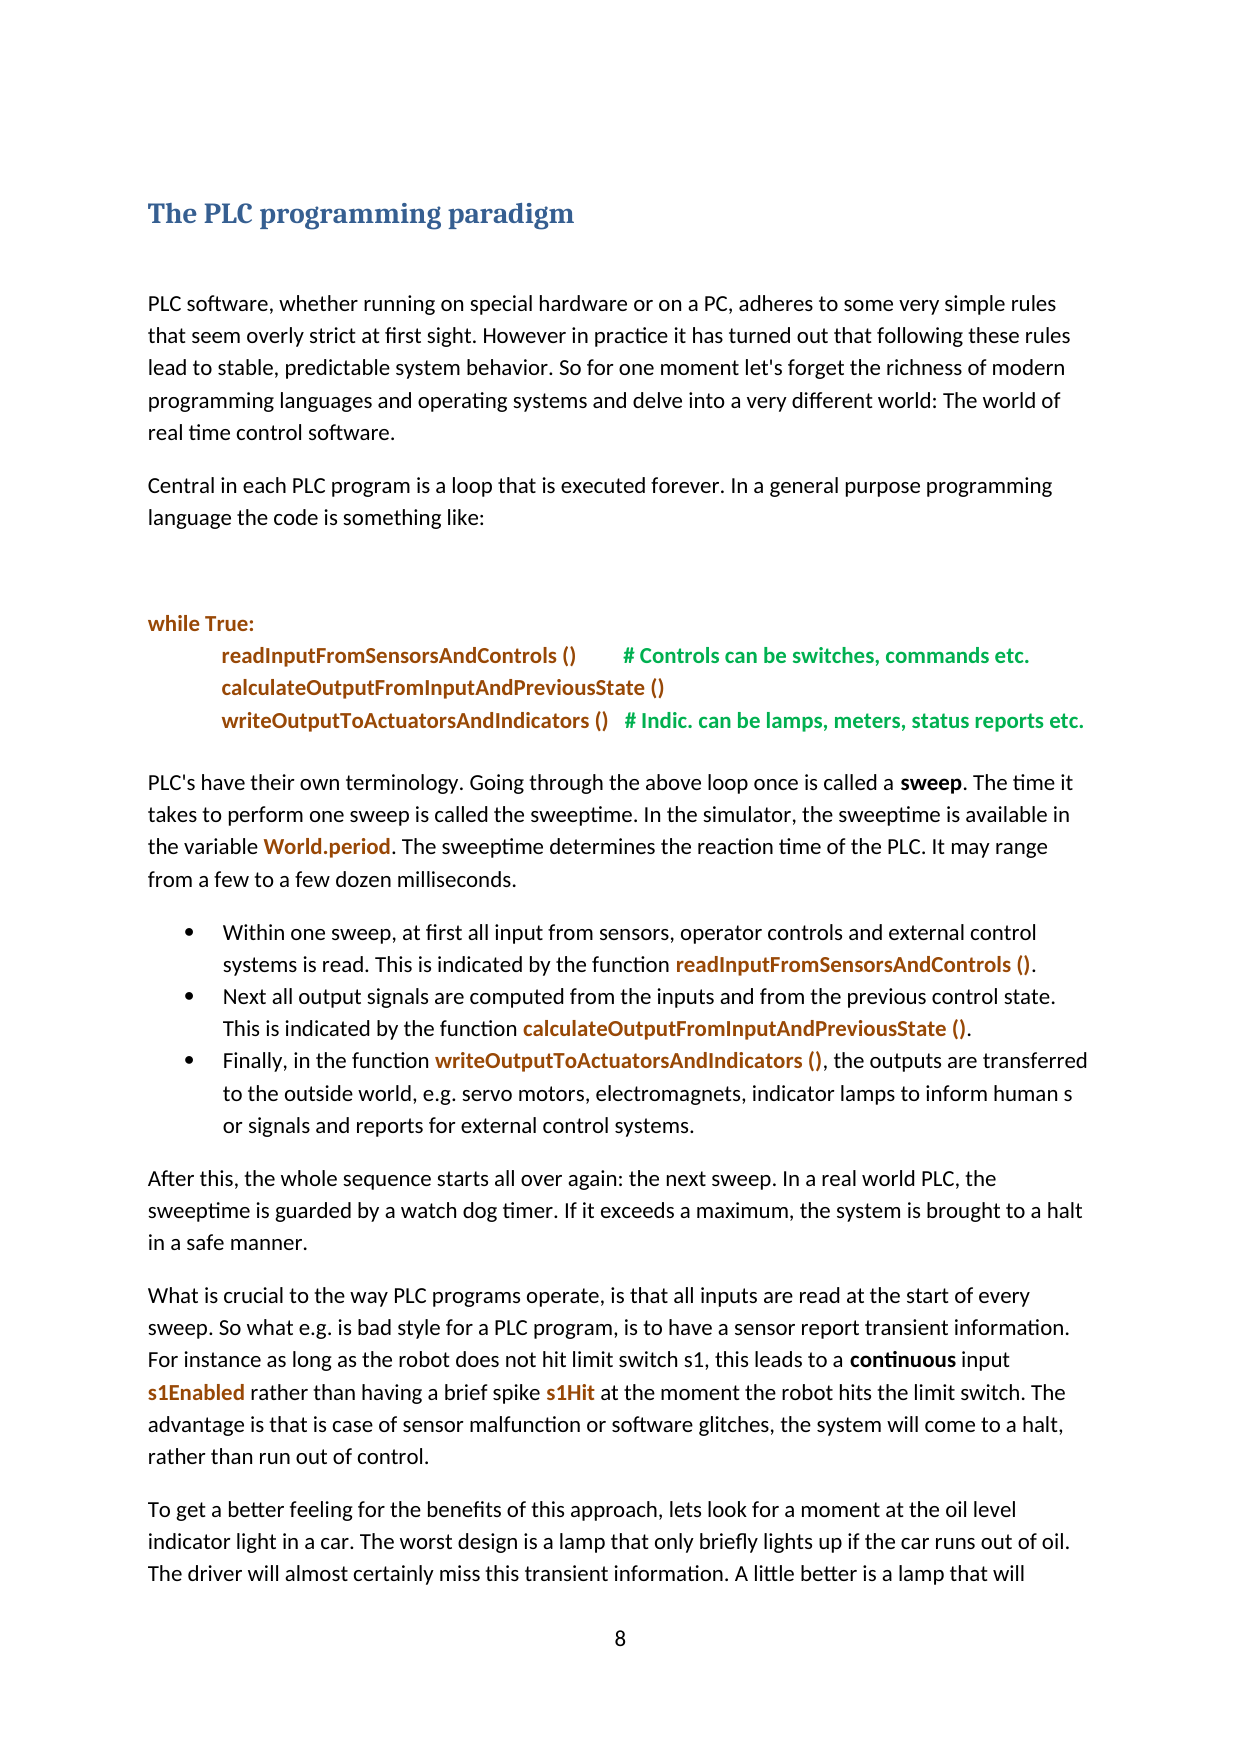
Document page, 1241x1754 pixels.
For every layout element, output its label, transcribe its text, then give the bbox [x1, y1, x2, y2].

text What is crucial to the way PLC programs operate, is that all inputs are read at the start of every sweep. So what e.g. is bad style for a PLC program, is to have a sensor report transient information. For instance as long as the robot does not hit limit switch s1, this leads to a continuous input s1Enabled rather than having a brief spike s1Hit at the moment the robot hits the limit switch. The advantage is that is case of sensor malfunction or software glitches, the system will come to a halt, rather than run out of control. [148, 1281, 1093, 1470]
subtitle The PLC programming paradigm [148, 198, 1093, 231]
text Central in each PLC program is a loop that is executed forever. In a general purpose programming language the code is something like: [148, 471, 1093, 531]
text while True: [148, 609, 1093, 637]
list Finally, in the function writeOutputToActuatorsAndIndicators (), the outputs are transferred to the outside world, e.g. servo motors, electromagnets, indicator lamps to inform human s or signals and reports for external control systems. [185, 1046, 1093, 1139]
text calculateOutputFromInputAndPreviousState () [221, 673, 1093, 702]
text readInputFromSensorsAndControls () # Controls can be switches, commands etc. [221, 641, 1093, 669]
text writeOutputToActuatorsAndIndicators () # Indic. can be lamps, meters, status reports etc. [221, 706, 1093, 734]
list Next all output signals are computed from the inputs and from the previous control state. This is indicated by the function calculateOutputFromInputAndPreviousState (). [185, 982, 1093, 1042]
list Within one sweep, at first all input from sensors, operator controls and external control systems is read. This is indicated by the function readInputFromSensorsAndControls (). [185, 918, 1093, 978]
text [148, 1495, 1093, 1588]
text PLC's have their own terminology. Going through the above loop once is called a sweep. The time it takes to perform one sweep is called the sweeptime. In the simulator, the sweeptime is available in the variable World.period. The sweeptime determines the reaction time of the PLC. It may range from a few to a few dozen milliseconds. [148, 768, 1093, 893]
text After this, the whole sequence starts all over again: the next sweep. In a real world PLC, the sweeptime is guarded by a watch dog timer. If it exceeds a maximum, the system is brought to a halt in a safe manner. [148, 1164, 1093, 1256]
text PLC software, whether running on special hardware or on a PC, adheres to some very simple rules that seem overly strict at first sight. However in practice it has turned out that following these rules lead to stable, predictable system behavior. So for one moment let's forget the richness of modern programming languages and operating systems and delve into a very different world: The world of real time control software. [148, 289, 1093, 446]
